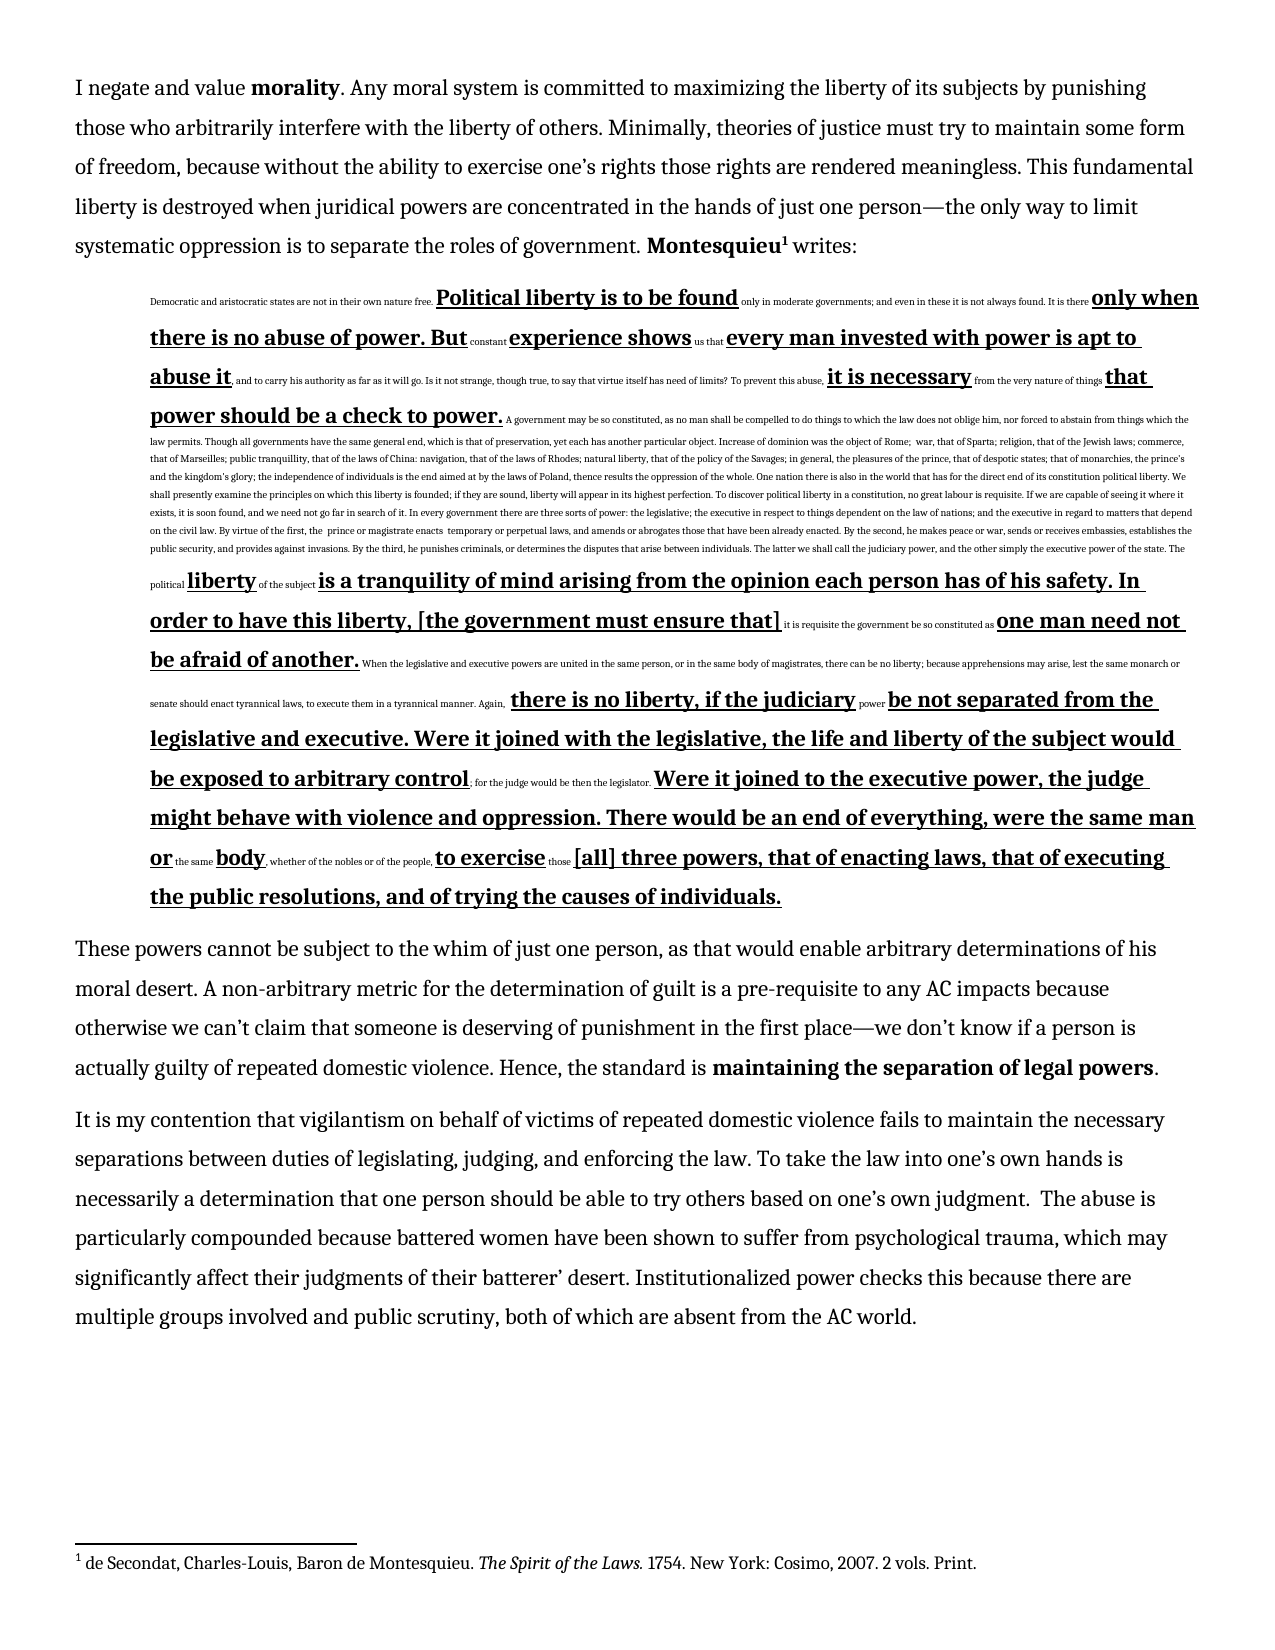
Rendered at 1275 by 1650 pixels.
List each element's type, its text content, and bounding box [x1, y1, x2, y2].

text These powers cannot be subject to the whim of just one person, as that would enable arbitrary determinations of his moral desert. A non-arbitrary metric for the determination of guilt is a pre-requisite to any AC impacts because otherwise we can’t claim that someone is deserving of punishment in the first place—we don’t know if a person is actually guilty of repeated domestic violence. Hence, the standard is maintaining the separation of legal powers. [75, 936, 1200, 1081]
text It is my contention that vigilantism on behalf of victims of repeated domestic violence fails to maintain the necessary separations between duties of legislating, judging, and enforcing the law. To take the law into one’s own hands is necessarily a determination that one person should be able to try others based on one’s own judgment. The abuse is particularly compounded because battered women have been shown to suffer from psychological trauma, which may significantly affect their judgments of their batterer’ desert. Institutionalized power checks this because there are multiple groups involved and public scrutiny, both of which are absent from the AC world. [75, 1106, 1200, 1330]
text I negate and value morality. Any moral system is committed to maximizing the liberty of its subjects by punishing those who arbitrarily interfere with the liberty of others. Minimally, theories of justice must try to maintain some form of freedom, because without the ability to exercise one’s rights those rights are rendered meaningless. This fundamental liberty is destroyed when juridical powers are concentrated in the hands of just one person—the only way to limit systematic oppression is to separate the roles of government. Montesquieu writes: [75, 75, 1200, 259]
text Democratic and aristocratic states are not in their own nature free. Political liberty is to be found only in moderate governments; and even in these it is not always found. It is there only when there is no abuse of power. But constant experience shows us that every man invested with power is apt to abuse it, and to carry his authority as far as it will go. Is it not strange, though true, to say that virtue itself has need of limits? To prevent this abuse, it is necessary from the very nature of things that power should be a check to power. A government may be so constituted, as no man shall be compelled to do things to which the law does not oblige him, nor forced to abstain from things which the law permits. Though all governments have the same general end, which is that of preservation, yet each has another particular object. Increase of dominion was the object of Rome; war, that of Sparta; religion, that of the Jewish laws; commerce, that of Marseilles; public tranquillity, that of the laws of China: navigation, that of the laws of Rhodes; natural liberty, that of the policy of the Savages; in general, the pleasures of the prince, that of despotic states; that of monarchies, the prince's and the kingdom's glory; the independence of individuals is the end aimed at by the laws of Poland, thence results the oppression of the whole. One nation there is also in the world that has for the direct end of its constitution political liberty. We shall presently examine the principles on which this liberty is founded; if they are sound, liberty will appear in its highest perfection. To discover political liberty in a constitution, no great labour is requisite. If we are capable of seeing it where it exists, it is soon found, and we need not go far in search of it. In every government there are three sorts of power: the legislative; the executive in respect to things dependent on the law of nations; and the executive in regard to matters that depend on the civil law. By virtue of the first, the prince or magistrate enacts temporary or perpetual laws, and amends or abrogates those that have been already enacted. By the second, he makes peace or war, sends or receives embassies, establishes the public security, and provides against invasions. By the third, he punishes criminals, or determines the disputes that arise between individuals. The latter we shall call the judiciary power, and the other simply the executive power of the state. The political liberty of the subject is a tranquility of mind arising from the opinion each person has of his safety. In order to have this liberty, [the government must ensure that] it is requisite the government be so constituted as one man need not be afraid of another. When the legislative and executive powers are united in the same person, or in the same body of magistrates, there can be no liberty; because apprehensions may arise, lest the same monarch or senate should enact tyrannical laws, to execute them in a tyrannical manner. Again, there is no liberty, if the judiciary power be not separated from the legislative and executive. Were it joined with the legislative, the life and liberty of the subject would be exposed to arbitrary control; for the judge would be then the legislator. Were it joined to the executive power, the judge might behave with violence and oppression. There would be an end of everything, were the same man or the same body, whether of the nobles or of the people, to exercise those [all] three powers, that of enacting laws, that of executing the public resolutions, and of trying the causes of individuals. [150, 285, 1200, 910]
